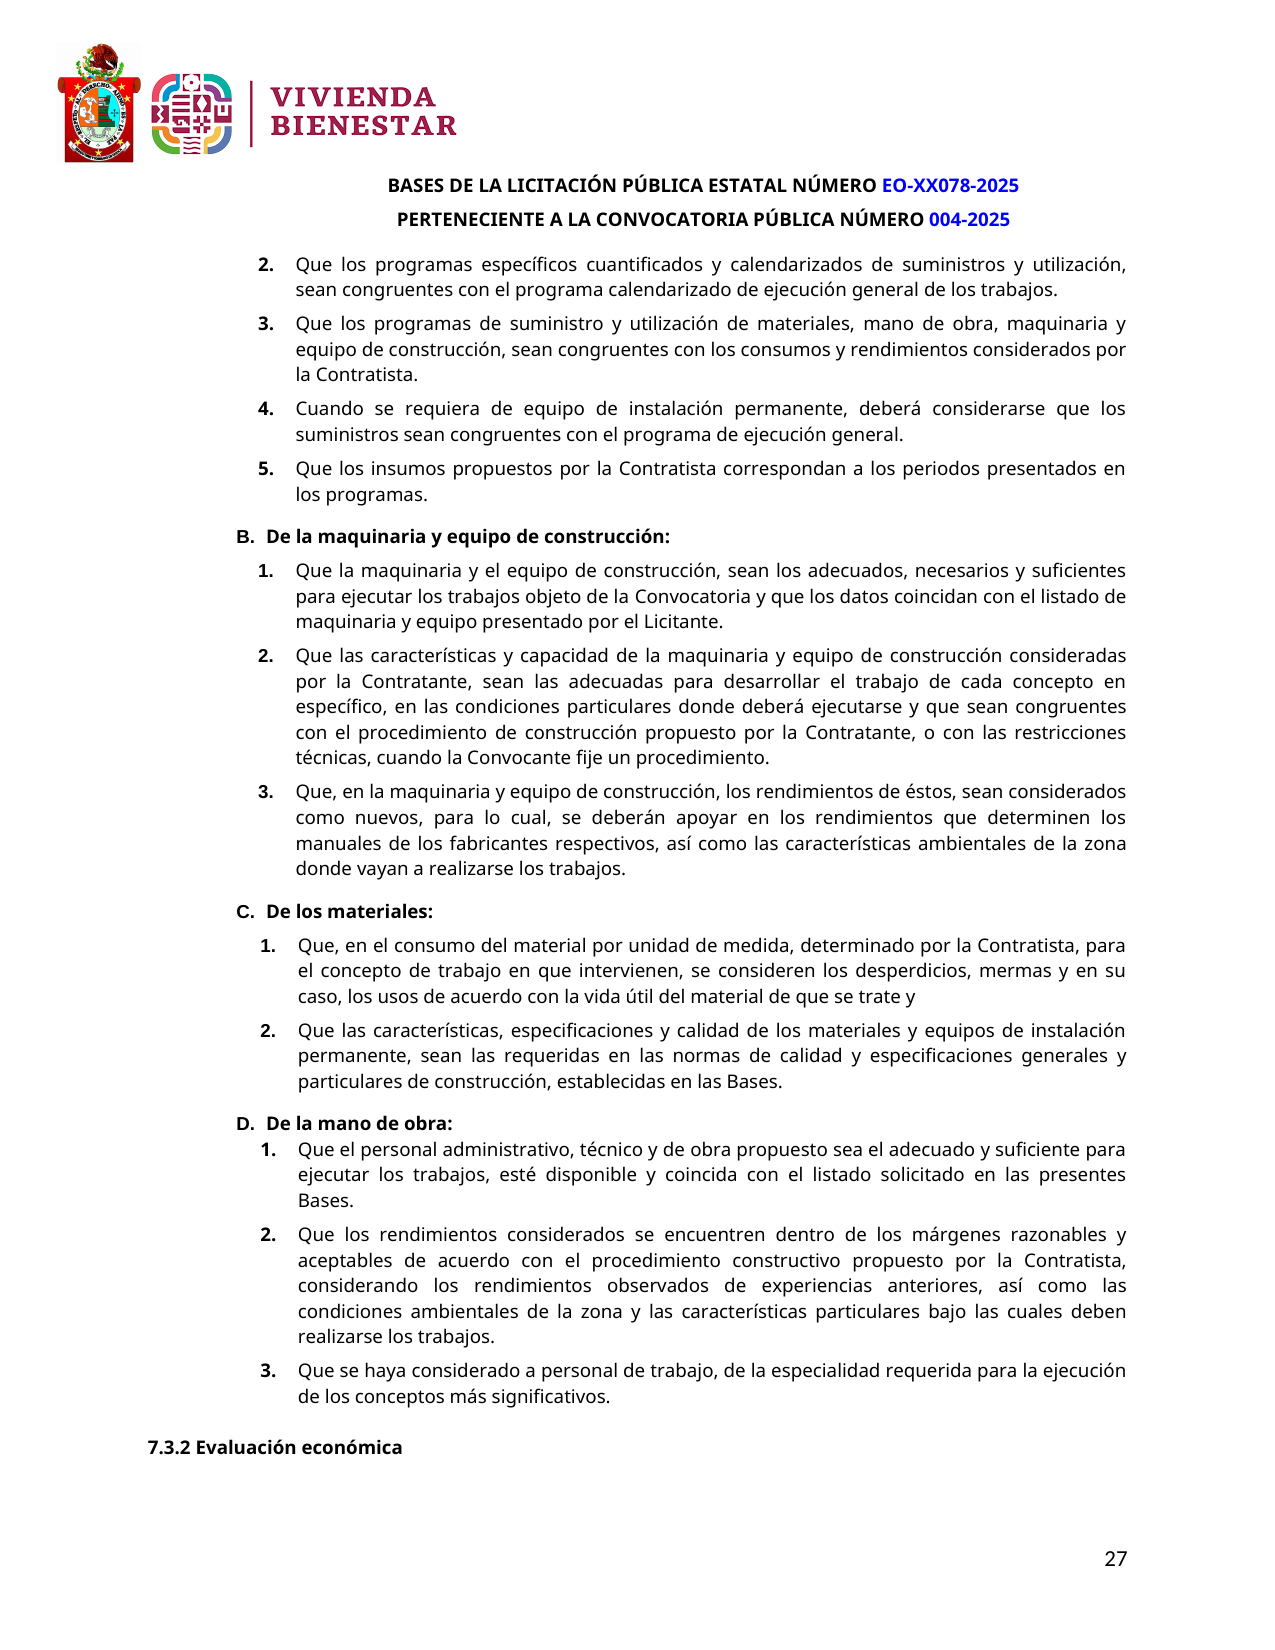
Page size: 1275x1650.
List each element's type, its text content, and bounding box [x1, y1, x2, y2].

list Que, en el consumo del material por unidad de medida, determinado por la Contratista, para el concepto de trabajo en que intervienen, se consideren los desperdicios, mermas y en su caso, los usos de acuerdo con la vida útil del material de que se trate y [260, 932, 1127, 1008]
list Que la maquinaria y el equipo de construcción, sean los adecuados, necesarios y suficientes para ejecutar los trabajos objeto de la Convocatoria y que los datos coincidan con el listado de maquinaria y equipo presentado por el Licitante. [258, 557, 1127, 634]
list Que los programas específicos cuantificados y calendarizados de suministros y utilización, sean congruentes con el programa calendarizado de ejecución general de los trabajos. [258, 251, 1127, 302]
list Que los insumos propuestos por la Contratista correspondan a los periodos presentados en los programas. [258, 455, 1127, 506]
list Que las características y capacidad de la maquinaria y equipo de construcción consideradas por la Contratante, sean las adecuadas para desarrollar el trabajo de cada concepto en específico, en las condiciones particulares donde deberá ejecutarse y que sean congruentes con el procedimiento de construcción propuesto por la Contratante, o con las restricciones técnicas, cuando la Convocante fije un procedimiento. [258, 643, 1127, 770]
list Que los rendimientos considerados se encuentren dentro de los márgenes razonables y aceptables de acuerdo con el procedimiento constructivo propuesto por la Contratista, considerando los rendimientos observados de experiencias anteriores, así como las condiciones ambientales de la zona y las características particulares bajo las cuales deben realizarse los trabajos. [260, 1221, 1127, 1349]
list De la maquinaria y equipo de construcción: [236, 523, 1127, 549]
list Que se haya considerado a personal de trabajo, de la especialidad requerida para la ejecución de los conceptos más significativos. [260, 1357, 1127, 1408]
list Cuando se requiera de equipo de instalación permanente, deberá considerarse que los suministros sean congruentes con el programa de ejecución general. [258, 396, 1127, 447]
list De la mano de obra: [236, 1111, 1127, 1136]
picture [147, 66, 473, 163]
list Que el personal administrativo, técnico y de obra propuesto sea el adecuado y suficiente para ejecutar los trabajos, esté disponible y coincida con el listado solicitado en las presentes Bases. [260, 1136, 1127, 1213]
list Que los programas de suministro y utilización de materiales, mano de obra, maquinaria y equipo de construcción, sean congruentes con los consumos y rendimientos considerados por la Contratista. [258, 311, 1127, 387]
list Que las características, especificaciones y calidad de los materiales y equipos de instalación permanente, sean las requeridas en las normas de calidad y especificaciones generales y particulares de construcción, establecidas en las Bases. [260, 1017, 1127, 1094]
text 7.3.2 Evaluación económica [148, 1434, 1127, 1459]
list De los materiales: [236, 898, 1127, 923]
picture [55, 42, 143, 165]
list Que, en la maquinaria y equipo de construcción, los rendimientos de éstos, sean considerados como nuevos, para lo cual, se deberán apoyar en los rendimientos que determinen los manuales de los fabricantes respectivos, así como las características ambientales de la zona donde vayan a realizarse los trabajos. [258, 779, 1127, 881]
